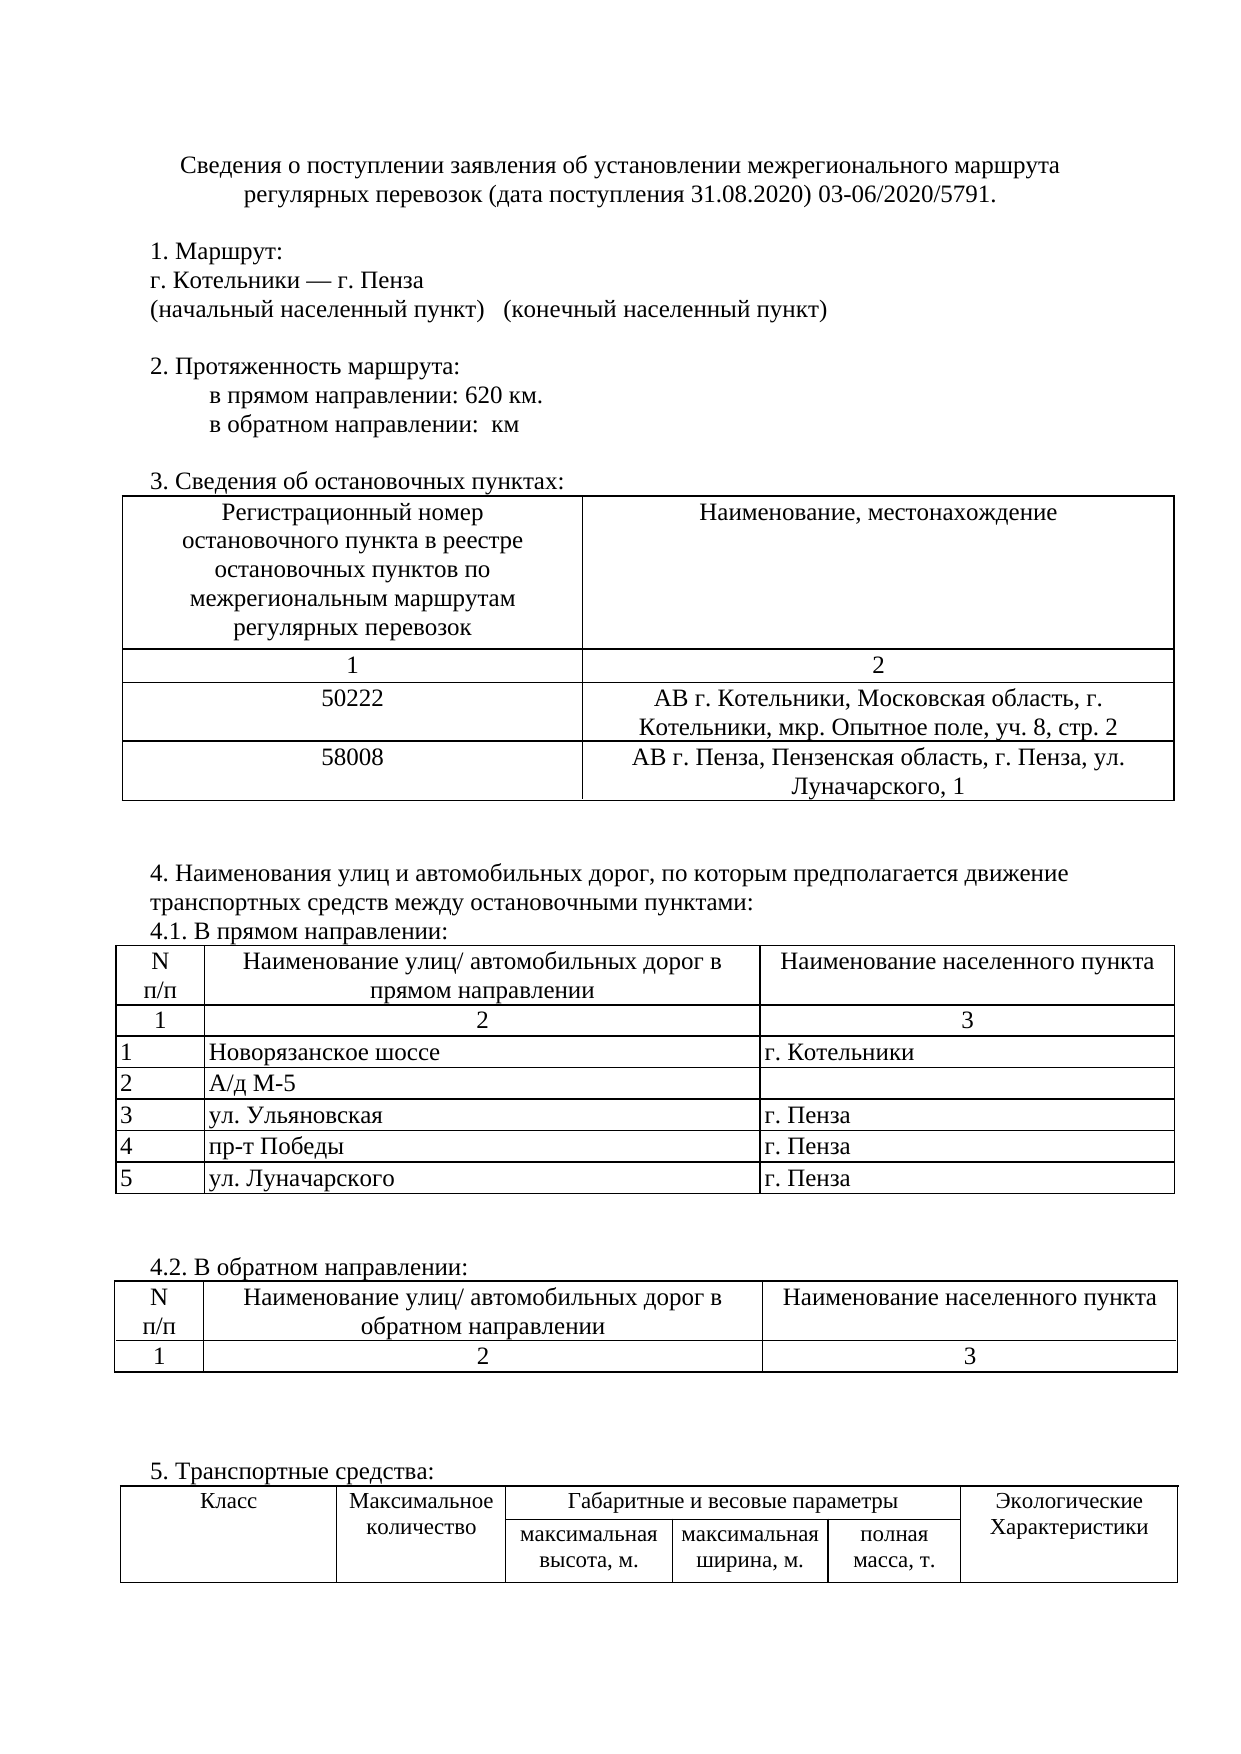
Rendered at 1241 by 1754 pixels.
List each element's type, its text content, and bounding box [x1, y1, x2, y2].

table_cell 1 [123, 650, 582, 681]
text Сведения о поступлении заявления об установлении межрегионального маршрута регулярных перевозок (дата поступления 31.08.2020) 03-06/2020/5791. [150, 150, 1090, 207]
table_cell 1 [117, 1037, 204, 1067]
table_cell полная масса, т. [829, 1520, 960, 1582]
text 4.1. В прямом направлении: [150, 916, 1090, 945]
table_header Габаритные и весовые параметры [506, 1487, 960, 1518]
table_cell 4 [117, 1131, 204, 1161]
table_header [961, 1487, 1177, 1582]
table_cell г. Пенза [761, 1131, 1174, 1161]
text в обратном направлении: км [150, 409, 1090, 437]
table_cell 3 [761, 1006, 1174, 1035]
table_cell АВ г. Пенза, Пензенская область, г. Пенза, ул. Луначарского, 1 [583, 742, 1173, 799]
text 2. Протяженность маршрута: [150, 351, 1090, 380]
table_cell 2 [117, 1068, 204, 1098]
table_cell АВ г. Котельники, Московская область, г. Котельники, мкр. Опытное поле, уч. 8, стр. 2 [583, 683, 1173, 740]
table_cell 50222 [123, 683, 582, 740]
table_header Наименование улиц/ автомобильных дорог в прямом направлении [205, 946, 759, 1004]
table_cell 1 [115, 1341, 203, 1371]
text (начальный населенный пункт) (конечный населенный пункт) [150, 294, 1090, 322]
table_cell 2 [204, 1341, 762, 1371]
table_cell 58008 [123, 742, 582, 799]
table_cell А/д М-5 [205, 1068, 759, 1098]
table_cell 2 [583, 650, 1173, 681]
table_header Наименование улиц/ автомобильных дорог в обратном направлении [204, 1282, 762, 1339]
table_cell г. Котельники [761, 1037, 1174, 1067]
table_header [337, 1487, 505, 1582]
table_cell 1 [117, 1006, 204, 1035]
table_cell 2 [205, 1006, 759, 1035]
table_cell максимальная высота, м. [506, 1520, 672, 1582]
table_header Наименование, местонахождение [583, 497, 1173, 648]
text 3. Сведения об остановочных пунктах: [150, 466, 1090, 495]
table_header N п/п [117, 946, 204, 1004]
table_header Регистрационный номер остановочного пункта в реестре остановочных пунктов по межрегиональным маршрутам регулярных перевозок [123, 497, 582, 648]
table_cell 3 [117, 1100, 204, 1130]
table_cell [761, 1068, 1174, 1098]
table_cell пр-т Победы [205, 1131, 759, 1161]
table_cell максимальная ширина, м. [673, 1520, 827, 1582]
text 5. Транспортные средства: [150, 1456, 1090, 1485]
text 4. Наименования улиц и автомобильных дорог, по которым предполагается движение транспортных средств между остановочными пунктами: [150, 858, 1090, 916]
table_cell 3 [763, 1340, 1177, 1371]
table_cell ул. Ульяновская [205, 1100, 759, 1130]
text 1. Маршрут: [150, 236, 1090, 265]
table_cell г. Пенза [761, 1100, 1174, 1130]
text 4.2. В обратном направлении: [150, 1252, 1090, 1280]
table_header Наименование населенного пункта [763, 1282, 1177, 1339]
table_header Класс [121, 1487, 336, 1582]
text г. Котельники — г. Пенза [150, 265, 1090, 294]
table_cell Новорязанское шоссе [205, 1037, 759, 1067]
table_cell 5 [117, 1163, 204, 1193]
text в прямом направлении: 620 км. [150, 380, 1090, 409]
table_header Наименование населенного пункта [761, 946, 1174, 1004]
table_header N п/п [115, 1282, 203, 1339]
table_cell ул. Луначарского [205, 1163, 759, 1193]
table_cell г. Пенза [761, 1163, 1174, 1193]
